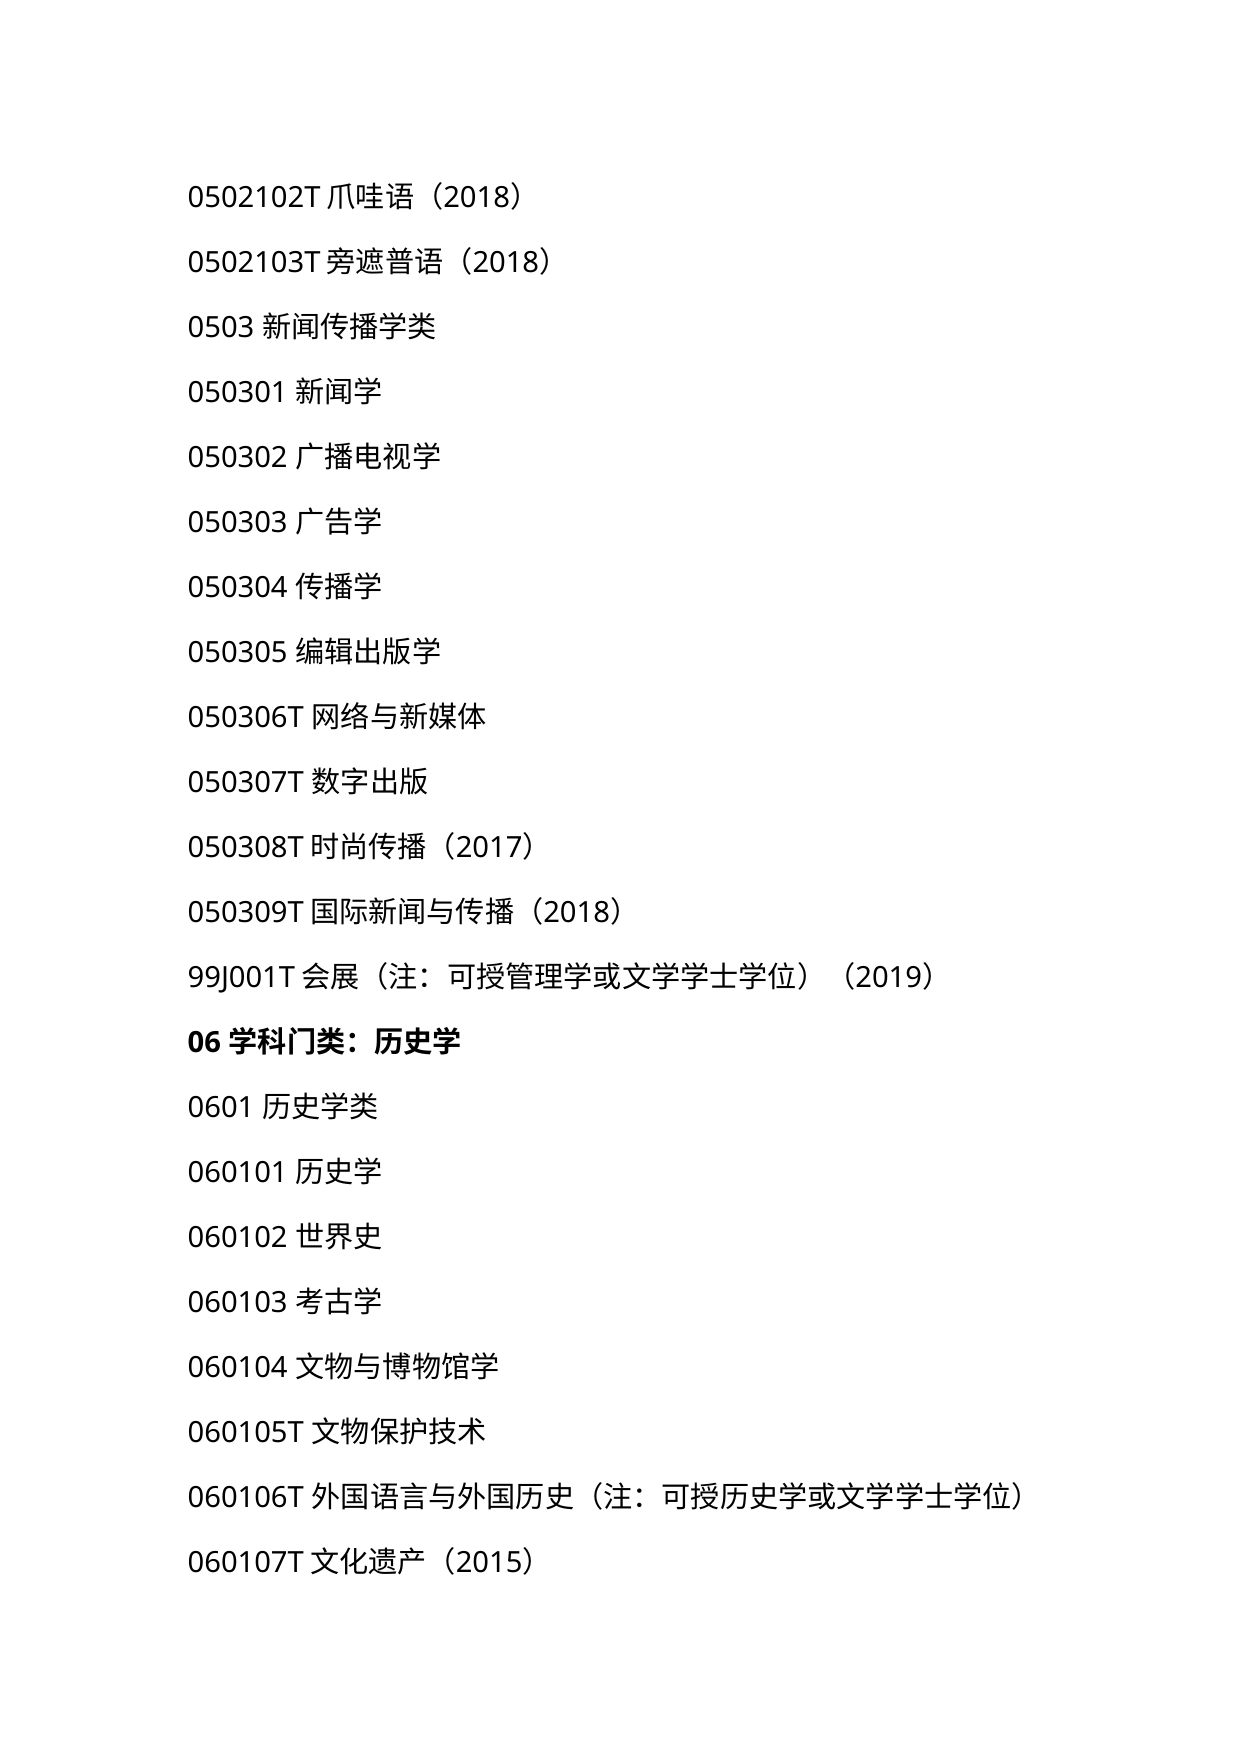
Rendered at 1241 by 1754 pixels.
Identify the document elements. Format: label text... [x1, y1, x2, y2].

text 050305 编辑出版学 [187, 617, 1053, 682]
text 99J001T会展（注：可授管理学或文学学士学位）（2019） [187, 942, 1053, 1007]
text 0601 历史学类 [187, 1072, 1053, 1137]
text 050306T 网络与新媒体 [187, 682, 1053, 747]
text 050308T时尚传播（2017） [187, 812, 1053, 877]
text 0503 新闻传播学类 [187, 292, 1053, 357]
text 050303 广告学 [187, 487, 1053, 552]
text 06 学科门类：历史学 [187, 1007, 1053, 1072]
text 0502102T爪哇语（2018） [187, 162, 1053, 227]
text 050309T国际新闻与传播（2018） [187, 877, 1053, 942]
text 060105T 文物保护技术 [187, 1397, 1053, 1462]
text 060107T文化遗产（2015） [187, 1527, 1053, 1592]
text 0502103T旁遮普语（2018） [187, 227, 1053, 292]
text 060106T 外国语言与外国历史（注：可授历史学或文学学士学位） [187, 1462, 1053, 1527]
text 060102 世界史 [187, 1202, 1053, 1267]
text 050302 广播电视学 [187, 422, 1053, 487]
text 060101 历史学 [187, 1137, 1053, 1202]
text 050304 传播学 [187, 552, 1053, 617]
text 050301 新闻学 [187, 357, 1053, 422]
text 050307T 数字出版 [187, 747, 1053, 812]
text 060104 文物与博物馆学 [187, 1332, 1053, 1397]
text 060103 考古学 [187, 1267, 1053, 1332]
